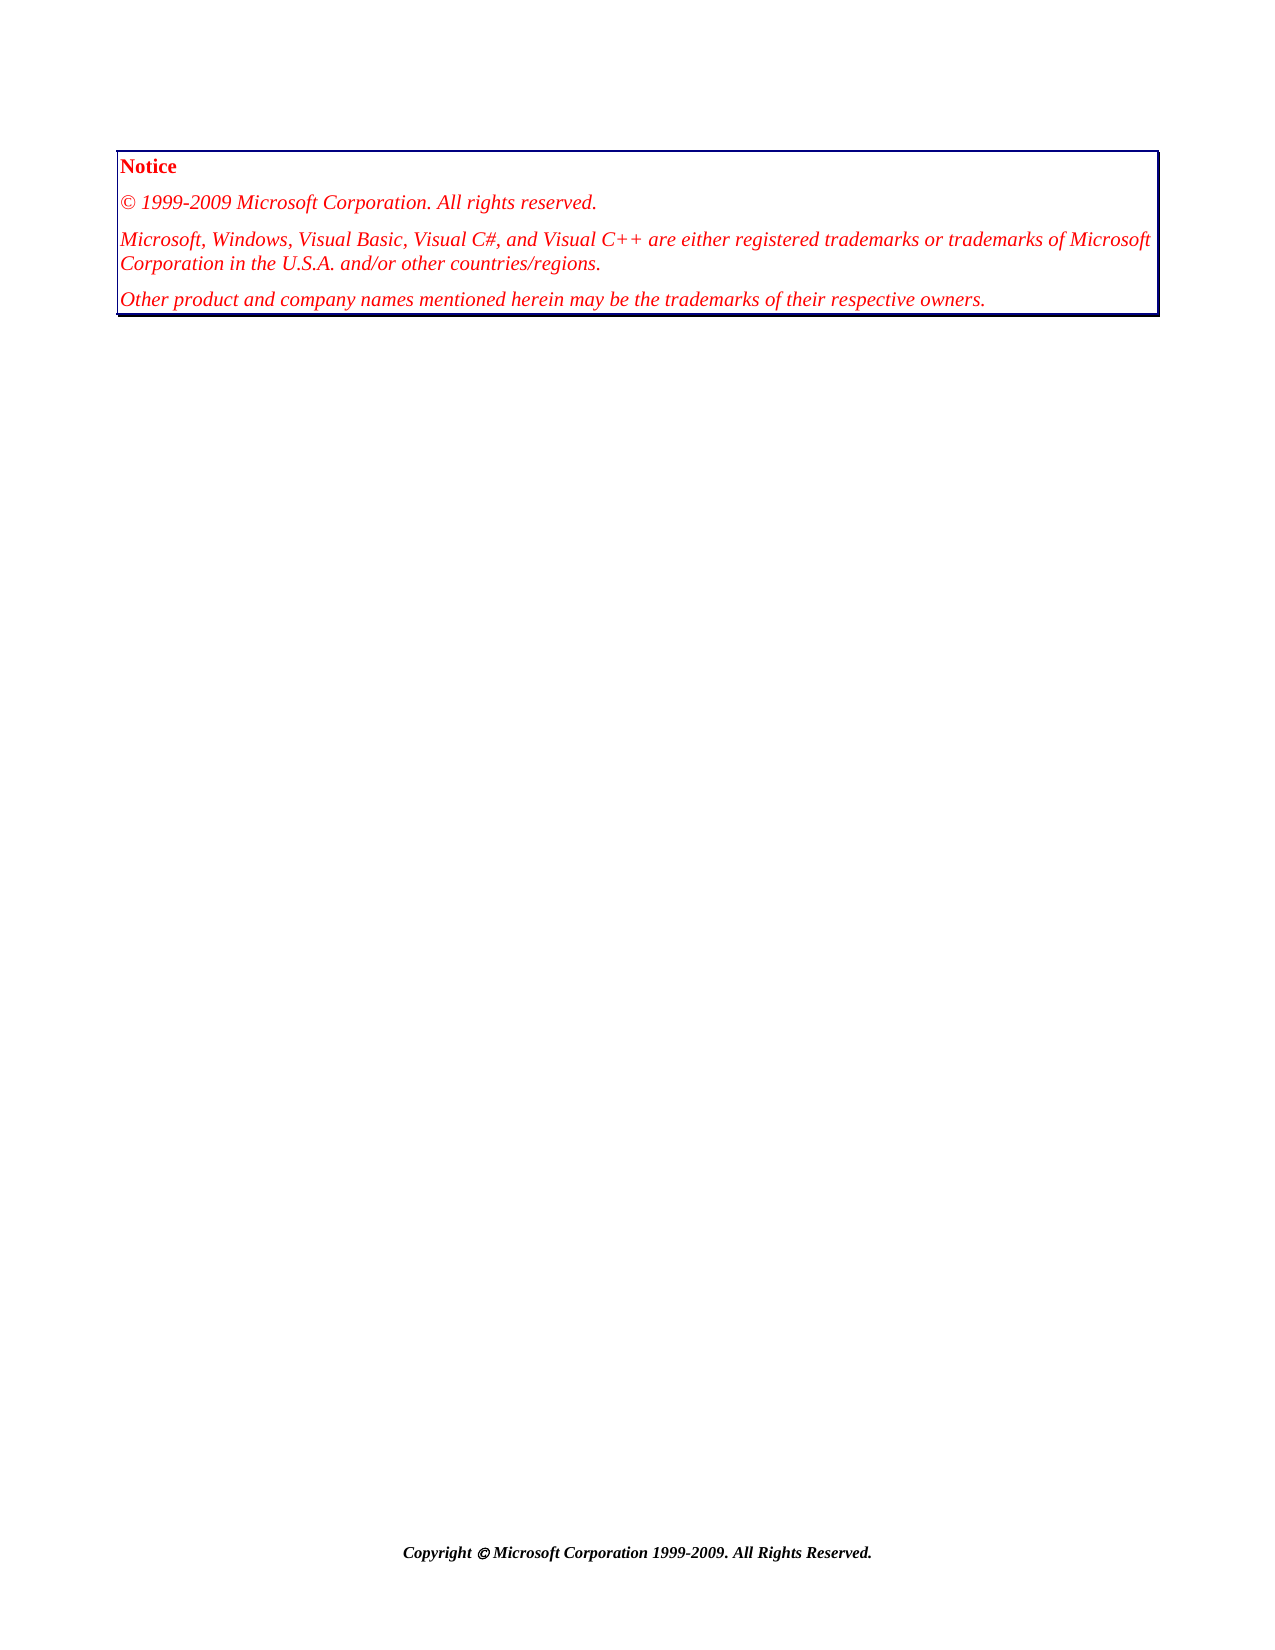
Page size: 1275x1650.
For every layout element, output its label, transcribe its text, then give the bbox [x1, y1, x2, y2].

text Notice [118, 152, 1157, 178]
text Microsoft, Windows, Visual Basic, Visual C#, and Visual C++ are either registered trademarks or trademarks of Microsoft Corporation in the U.S.A. and/or other countries/regions. [118, 223, 1157, 275]
text Other product and company names mentioned herein may be the trademarks of their respective owners. [118, 284, 1157, 313]
text © 1999-2009 Microsoft Corporation. All rights reserved. [118, 187, 1157, 214]
